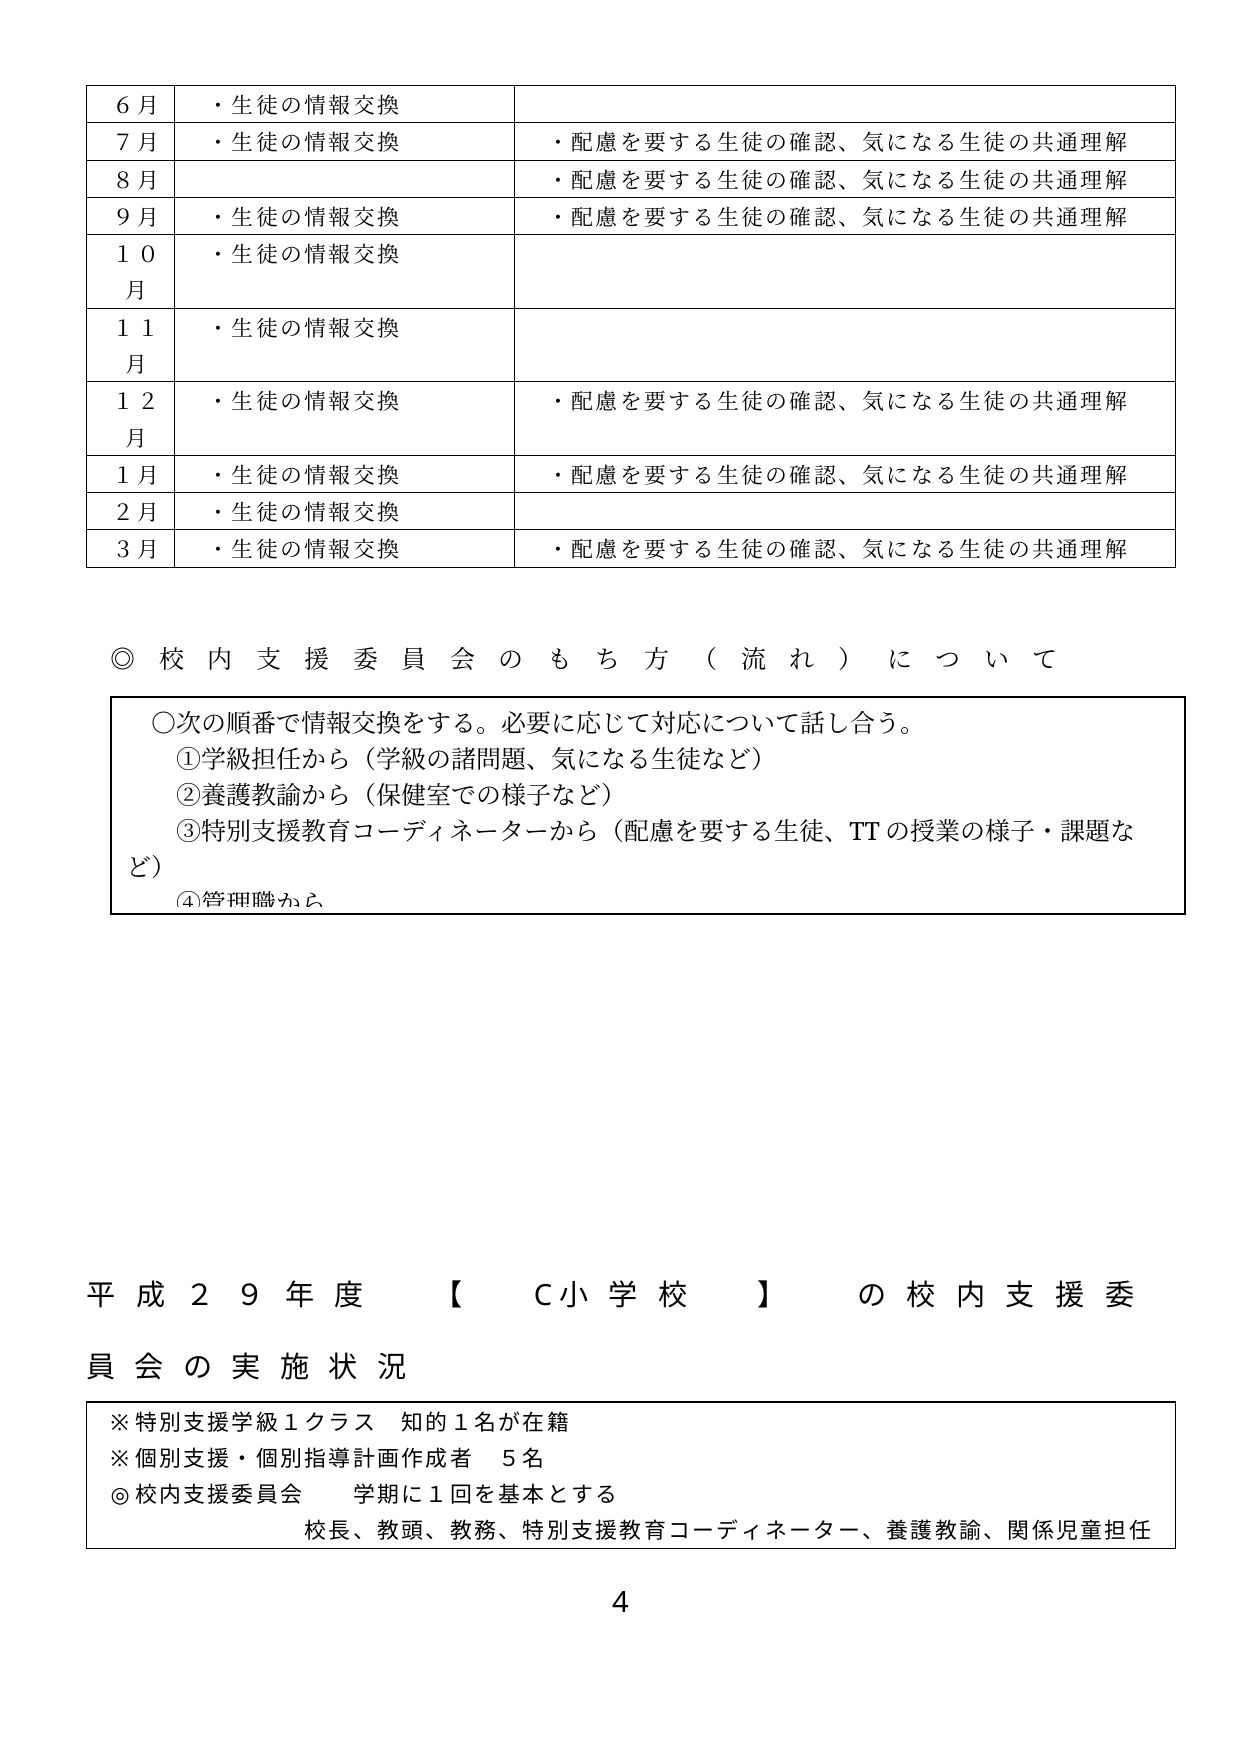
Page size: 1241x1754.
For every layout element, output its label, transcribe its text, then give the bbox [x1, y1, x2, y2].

table_cell ２月 [87, 493, 174, 529]
table_cell ・配慮を要する生徒の確認、気になる生徒の共通理解 [515, 198, 1175, 234]
table_cell ・生徒の情報交換 [175, 530, 514, 567]
table_cell ・配慮を要する生徒の確認、気になる生徒の共通理解 [515, 382, 1175, 455]
table_cell ・生徒の情報交換 [175, 309, 514, 381]
table_cell ・生徒の情報交換 [175, 123, 514, 159]
table_cell ６月 [87, 86, 174, 122]
table_cell ・生徒の情報交換 [175, 456, 514, 492]
table_cell １０月 [87, 235, 174, 308]
table_cell [515, 235, 1175, 308]
table_cell ・生徒の情報交換 [175, 382, 514, 455]
table_cell ・配慮を要する生徒の確認、気になる生徒の共通理解 [515, 161, 1175, 197]
table_cell １月 [87, 456, 174, 492]
table_cell [515, 86, 1175, 122]
table_cell １２月 [87, 382, 174, 455]
table_cell ・配慮を要する生徒の確認、気になる生徒の共通理解 [515, 456, 1175, 492]
table_cell ・配慮を要する生徒の確認、気になる生徒の共通理解 [515, 123, 1175, 159]
table_cell ８月 [87, 161, 174, 197]
table_cell ７月 [87, 123, 174, 159]
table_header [87, 1403, 1175, 1547]
table_cell ・生徒の情報交換 [175, 493, 514, 529]
text 平成２９年度 【 C小学校 】 の校内支援委員会の実施状況 [86, 1256, 1154, 1401]
table_cell [515, 309, 1175, 381]
table_cell ３月 [87, 530, 174, 567]
table_cell [515, 493, 1175, 529]
table_cell ９月 [87, 198, 174, 234]
text ◎校内支援委員会のもち方（流れ）について [86, 640, 1154, 676]
table_cell ・配慮を要する生徒の確認、気になる生徒の共通理解 [515, 530, 1175, 567]
table_cell [175, 161, 514, 197]
table_cell ・生徒の情報交換 [175, 235, 514, 308]
table_cell ・生徒の情報交換 [175, 198, 514, 234]
table_cell １１月 [87, 309, 174, 381]
table_cell ・生徒の情報交換 [175, 86, 514, 122]
